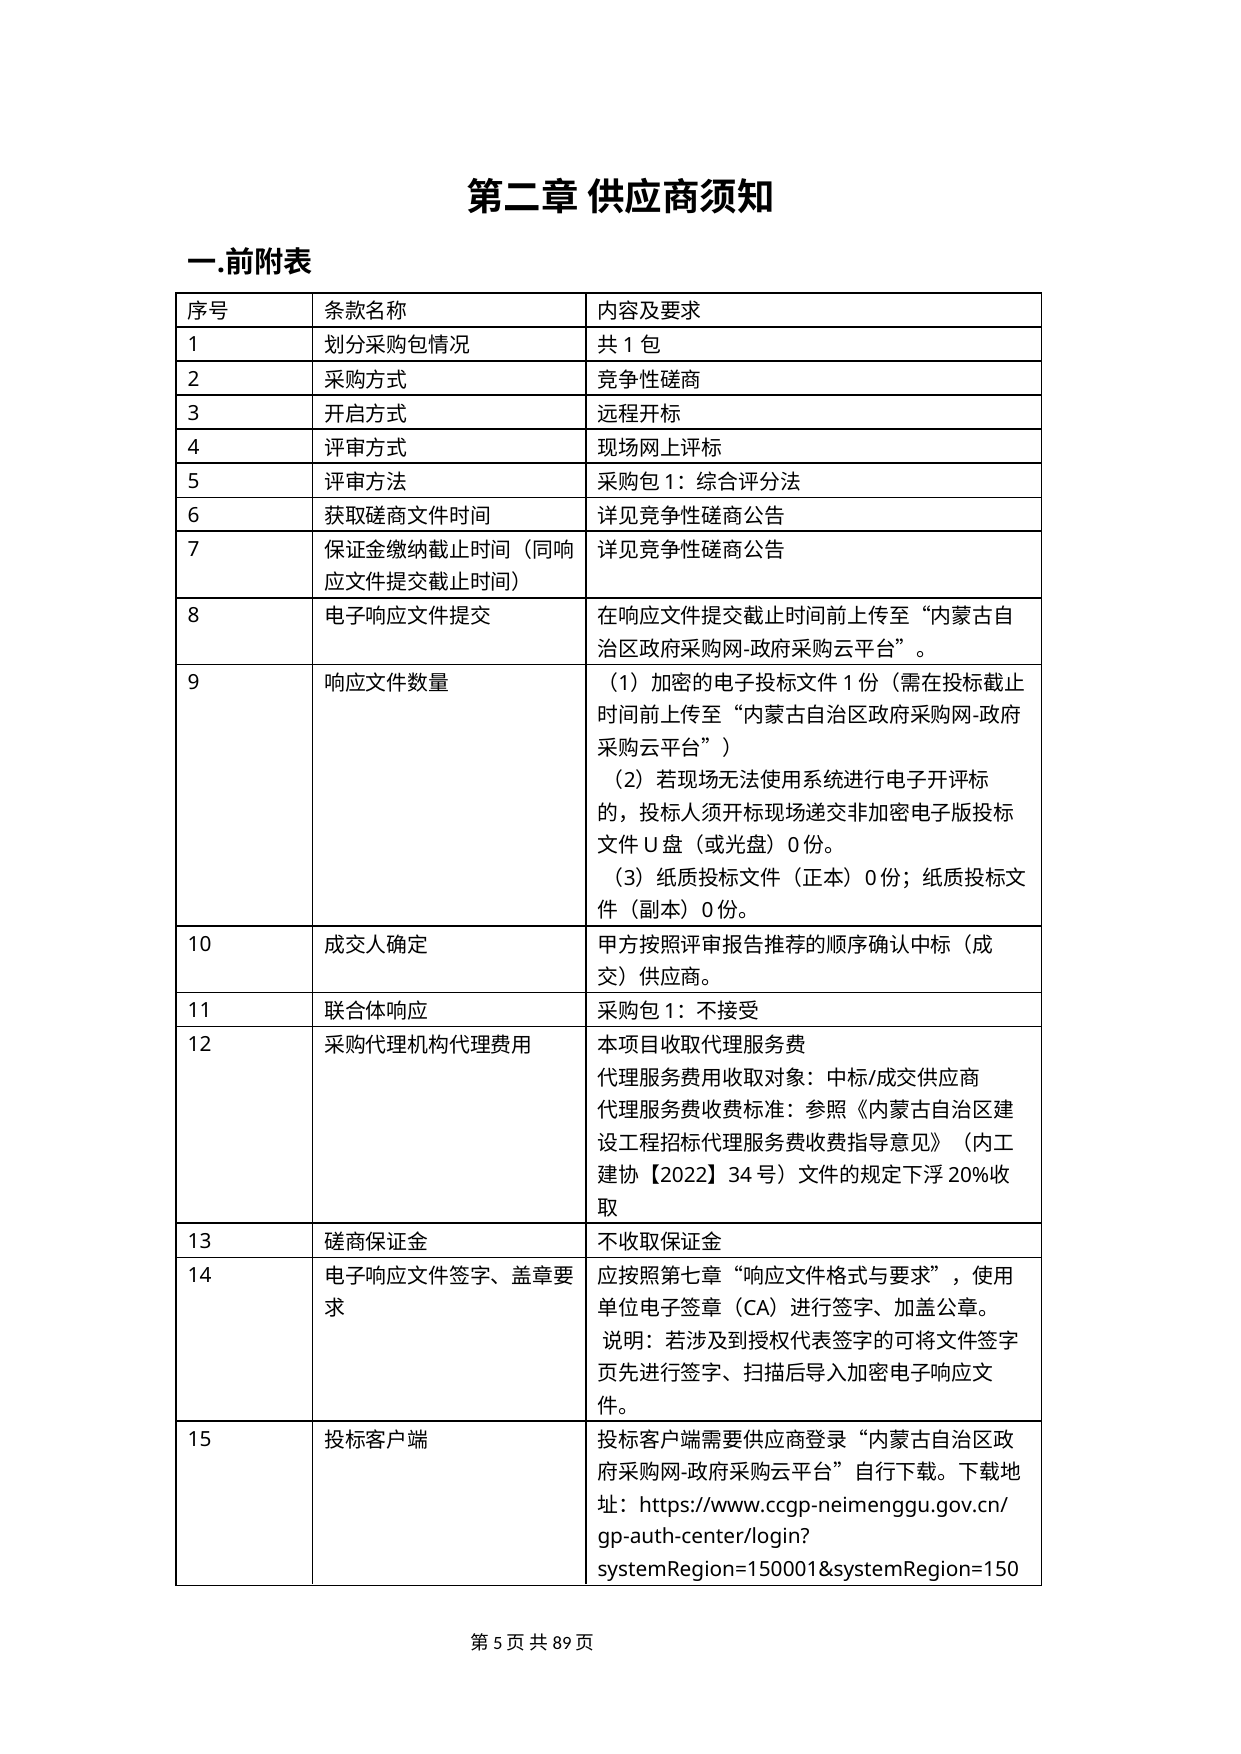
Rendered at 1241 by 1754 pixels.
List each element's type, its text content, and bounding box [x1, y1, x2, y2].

table_cell 评审方式 [313, 430, 585, 462]
table_cell 13 [177, 1224, 312, 1256]
table_cell 本项目收取代理服务费 代理服务费用收取对象：中标/成交供应商 代理服务费收费标准：参照《内蒙古自治区建设工程招标代理服务费收费指导意见》（内工建协【2022】34号）文件的规定下浮20%收取 [587, 1027, 1041, 1222]
table_cell 9 [177, 665, 312, 925]
table_cell 2 [177, 362, 312, 394]
table_cell 6 [177, 498, 312, 530]
table_cell 3 [177, 396, 312, 428]
table_cell 采购包1：综合评分法 [587, 464, 1041, 496]
table_cell （1）加密的电子投标文件1份（需在投标截止时间前上传至“内蒙古自治区政府采购网-政府采购云平台”） （2）若现场无法使用系统进行电子开评标的，投标人须开标现场递交非加密电子版投标文件U盘（或光盘）0份。 （3）纸质投标文件（正本）0份；纸质投标文件（副本）0份。 [587, 665, 1041, 925]
table_cell 11 [177, 993, 312, 1026]
table_cell 投标客户端 [313, 1422, 585, 1584]
table_cell 4 [177, 430, 312, 462]
table_cell 远程开标 [587, 396, 1041, 428]
table_cell 获取磋商文件时间 [313, 498, 585, 530]
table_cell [587, 1422, 1041, 1584]
table_header 条款名称 [313, 294, 585, 326]
table_cell 保证金缴纳截止时间（同响应文件提交截止时间） [313, 532, 585, 597]
table_cell 评审方法 [313, 464, 585, 496]
table_cell 7 [177, 532, 312, 597]
table_header 序号 [177, 294, 312, 326]
table_cell 共 1 包 [587, 328, 1041, 360]
table_cell 响应文件数量 [313, 665, 585, 925]
table_cell 12 [177, 1027, 312, 1222]
table_cell 详见竞争性磋商公告 [587, 498, 1041, 530]
table_header 内容及要求 [587, 294, 1041, 326]
table_cell 竞争性磋商 [587, 362, 1041, 394]
table_cell 电子响应文件签字、盖章要求 [313, 1258, 585, 1420]
table_cell 详见竞争性磋商公告 [587, 532, 1041, 597]
table_cell 采购代理机构代理费用 [313, 1027, 585, 1222]
table_cell 14 [177, 1258, 312, 1420]
table_cell 应按照第七章“响应文件格式与要求”，使用单位电子签章（CA）进行签字、加盖公章。 说明：若涉及到授权代表签字的可将文件签字页先进行签字、扫描后导入加密电子响应文件。 [587, 1258, 1041, 1420]
table_cell 不收取保证金 [587, 1224, 1041, 1256]
table_cell 甲方按照评审报告推荐的顺序确认中标（成交）供应商。 [587, 927, 1041, 992]
table_cell 采购方式 [313, 362, 585, 394]
table_cell 划分采购包情况 [313, 328, 585, 360]
table_cell 1 [177, 328, 312, 360]
table_cell 磋商保证金 [313, 1224, 585, 1256]
table_cell 15 [177, 1422, 312, 1584]
table_cell 10 [177, 927, 312, 992]
table_cell 8 [177, 599, 312, 663]
text 第二章 供应商须知 [187, 162, 1053, 227]
table_cell 电子响应文件提交 [313, 599, 585, 663]
table_cell 5 [177, 464, 312, 496]
table_cell 在响应文件提交截止时间前上传至“内蒙古自治区政府采购网-政府采购云平台”。 [587, 599, 1041, 663]
table_cell 开启方式 [313, 396, 585, 428]
text 一.前附表 [187, 227, 1053, 292]
table_cell 成交人确定 [313, 927, 585, 992]
table_cell 现场网上评标 [587, 430, 1041, 462]
table_cell 联合体响应 [313, 993, 585, 1026]
table_cell 采购包1：不接受 [587, 993, 1041, 1026]
